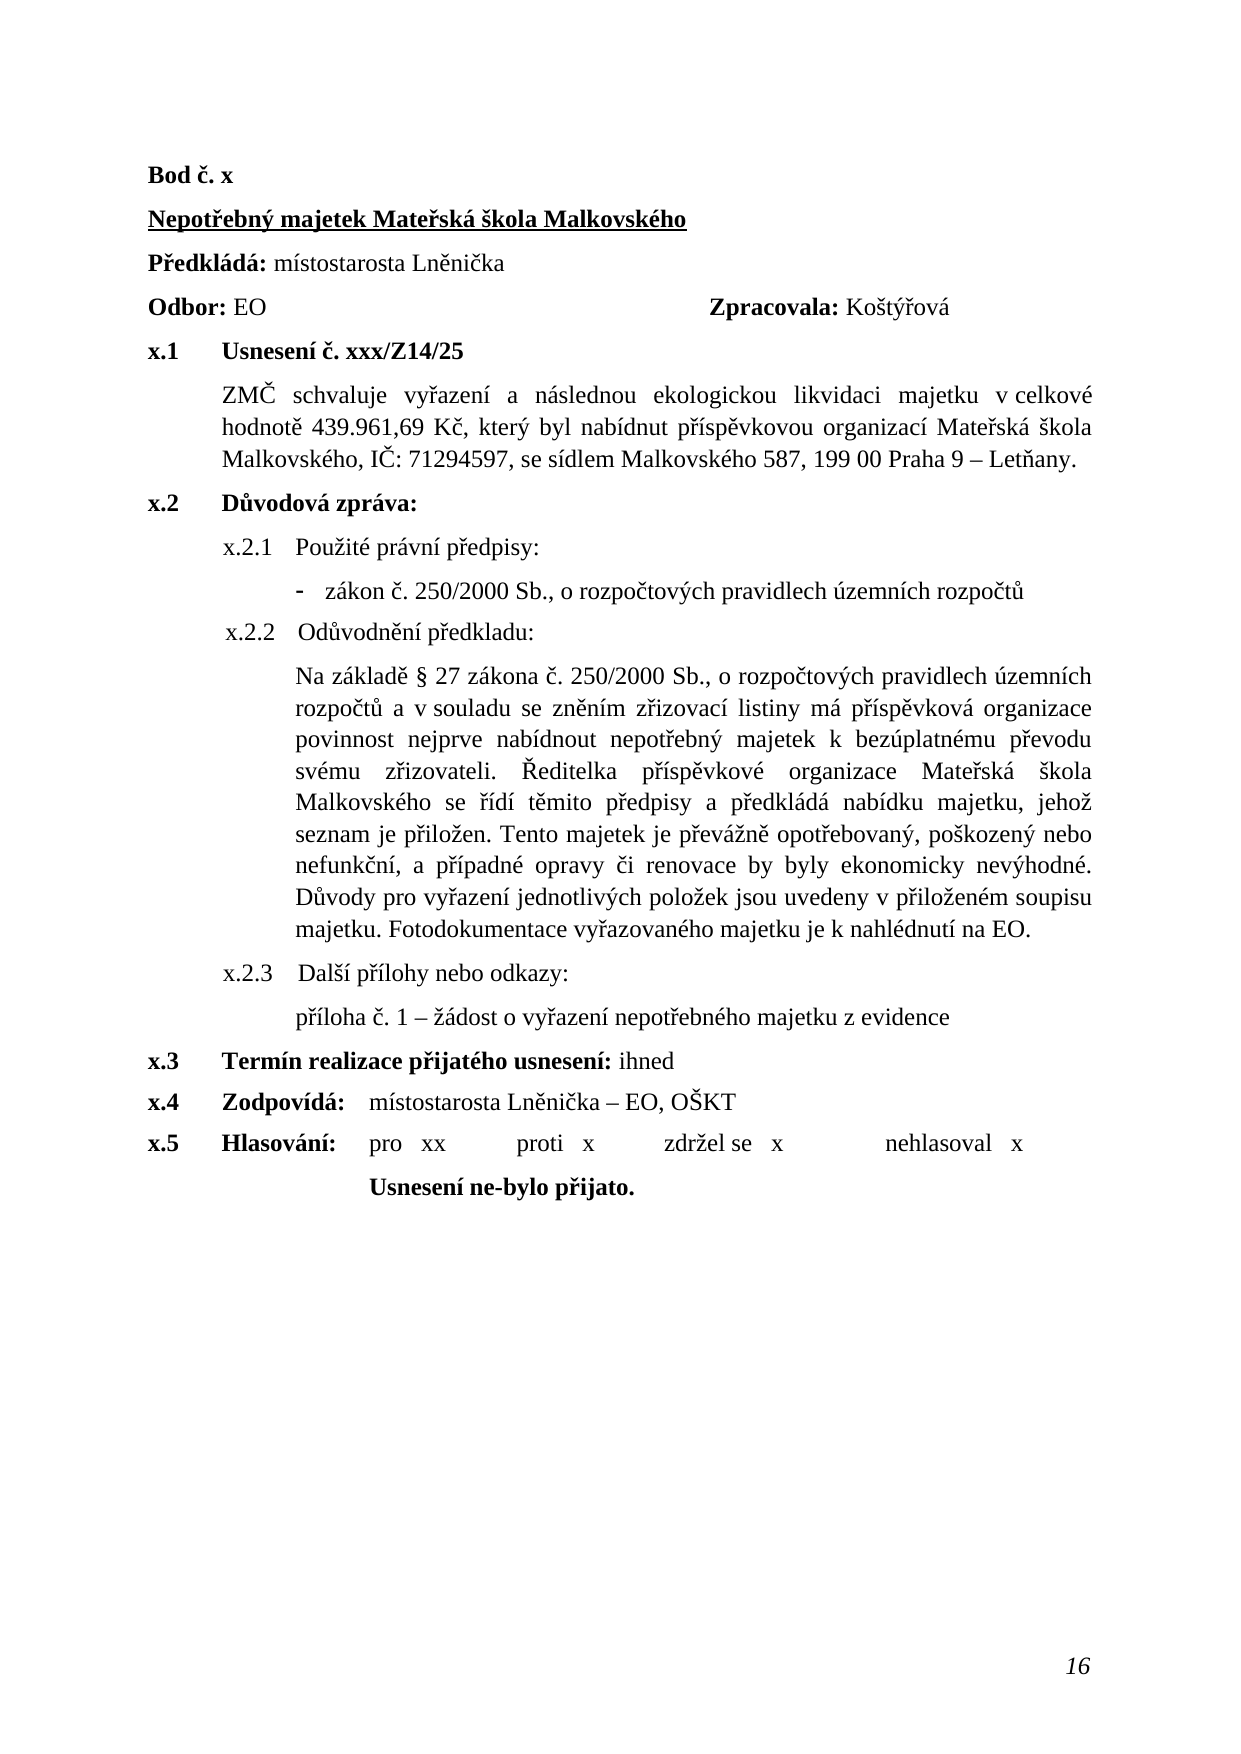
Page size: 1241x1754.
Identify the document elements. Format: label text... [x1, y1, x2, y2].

text x.3 Termín realizace přijatého usnesení: ihned [148, 1046, 1092, 1074]
text Předkládá: místostarosta Lněnička [148, 248, 1092, 277]
text příloha č. 1 – žádost o vyřazení nepotřebného majetku z evidence [295, 1002, 1092, 1031]
text x.2.1 Použité právní předpisy: [223, 532, 1092, 561]
text x.5 Hlasování: pro xx proti x zdržel se x nehlasoval x [148, 1128, 1092, 1157]
text x.1 Usnesení č. xxx/Z14/25 [148, 336, 1092, 365]
text Bod č. x [148, 160, 1092, 189]
text x.2.2 Odůvodnění předkladu: [225, 617, 1092, 646]
text x.2.3 Další přílohy nebo odkazy: [223, 958, 1092, 986]
text x.2 Důvodová zpráva: [148, 488, 1092, 516]
list zákon č. 250/2000 Sb., o rozpočtových pravidlech územních rozpočtů [295, 576, 1092, 604]
text Nepotřebný majetek Mateřská škola Malkovského [148, 204, 1092, 233]
text Usnesení ne-bylo přijato. [295, 1172, 1092, 1201]
text ZMČ schvaluje vyřazení a následnou ekologickou likvidaci majetku v celkové hodnotě 439.961,69 Kč, který byl nabídnut příspěvkovou organizací Mateřská škola Malkovského, IČ: 71294597, se sídlem Malkovského 587, 199 00 Praha 9 – Letňany. [222, 381, 1092, 472]
text Odbor: EO Zpracovala: Koštýřová [148, 292, 1092, 321]
text Na základě § 27 zákona č. 250/2000 Sb., o rozpočtových pravidlech územních rozpočtů a v souladu se zněním zřizovací listiny má příspěvková organizace povinnost nejprve nabídnout nepotřebný majetek k bezúplatnému převodu svému zřizovateli. Ředitelka příspěvkové organizace Mateřská škola Malkovského se řídí těmito předpisy a předkládá nabídku majetku, jehož seznam je přiložen. Tento majetek je převážně opotřebovaný, poškozený nebo nefunkční, a případné opravy či renovace by byly ekonomicky nevýhodné. Důvody pro vyřazení jednotlivých položek jsou uvedeny v přiloženém soupisu majetku. Fotodokumentace vyřazovaného majetku je k nahlédnutí na EO. [295, 661, 1092, 942]
text x.4 Zodpovídá: místostarosta Lněnička – EO, OŠKT [148, 1087, 1092, 1116]
